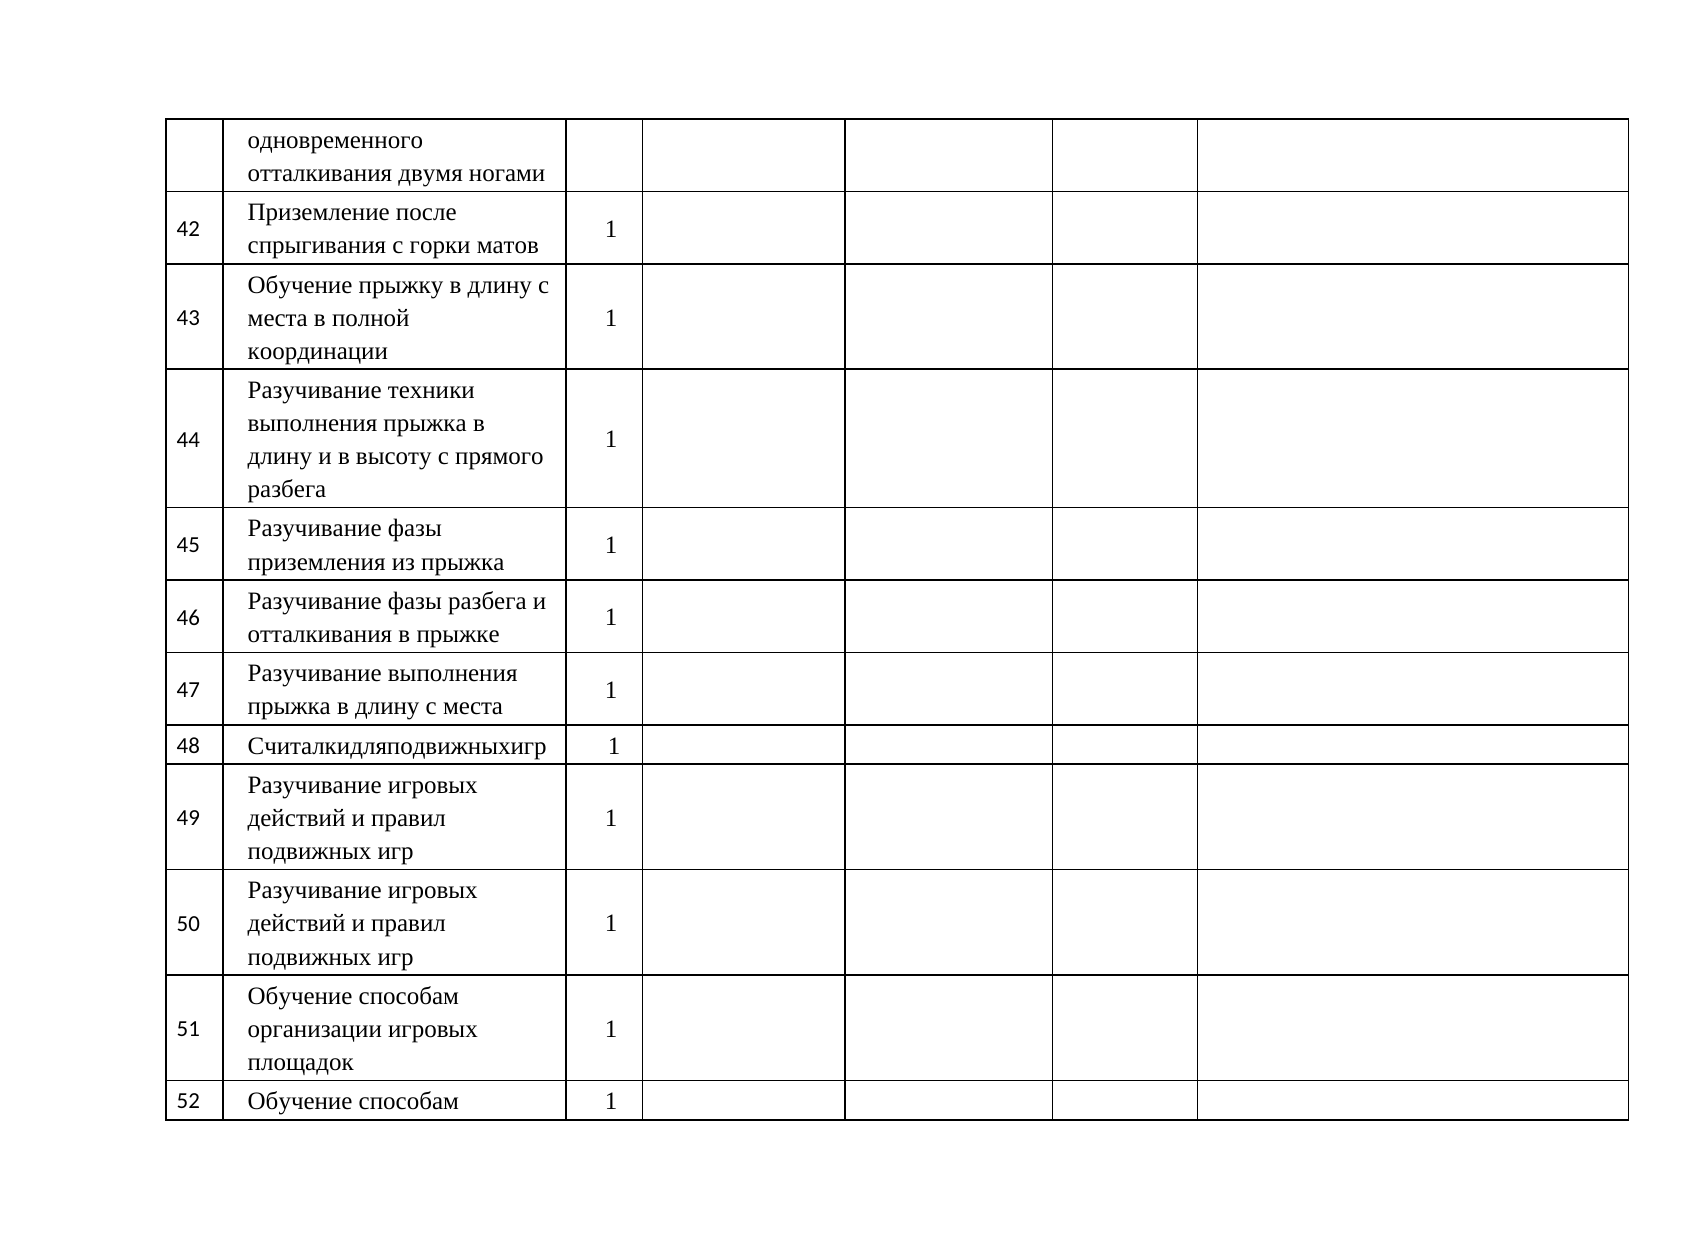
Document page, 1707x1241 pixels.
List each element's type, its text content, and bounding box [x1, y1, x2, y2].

table_cell [1053, 120, 1197, 191]
table_cell [846, 765, 1052, 869]
table_cell [643, 508, 844, 579]
table_cell 1 [567, 765, 642, 869]
table_cell [643, 726, 844, 763]
table_cell [643, 370, 844, 507]
table_cell 49 [167, 765, 222, 869]
table_cell 51 [167, 976, 222, 1079]
table_cell [1053, 192, 1197, 263]
table_cell Разучивание игровых действий и правил подвижных игр [224, 765, 565, 869]
table_cell [643, 870, 844, 974]
table_cell [1198, 976, 1628, 1079]
table_cell Разучивание техники выполнения прыжка в длину и в высоту с прямого разбега [224, 370, 565, 507]
table_cell [643, 192, 844, 263]
table_cell [846, 976, 1052, 1079]
table_cell [1053, 370, 1197, 507]
table_cell [1053, 870, 1197, 974]
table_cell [224, 120, 565, 191]
table_cell [643, 976, 844, 1079]
table_cell [1198, 765, 1628, 869]
table_cell [1053, 653, 1197, 724]
table_cell [846, 1081, 1052, 1119]
table_cell [1198, 581, 1628, 652]
table_cell 45 [167, 508, 222, 579]
table_cell [1198, 192, 1628, 263]
table_cell 43 [167, 265, 222, 368]
table_cell [1053, 765, 1197, 869]
table_cell 44 [167, 370, 222, 507]
table_cell [846, 870, 1052, 974]
table_cell Разучивание выполнения прыжка в длину с места [224, 653, 565, 724]
table_cell Разучивание фазы приземления из прыжка [224, 508, 565, 579]
table_cell [1053, 581, 1197, 652]
table_cell 1 [567, 870, 642, 974]
table_cell [1198, 370, 1628, 507]
table_cell [643, 653, 844, 724]
table_cell [846, 370, 1052, 507]
table_cell [1198, 726, 1628, 763]
table_cell [846, 265, 1052, 368]
table_cell 42 [167, 192, 222, 263]
table_cell Считалкидляподвижныхигр [224, 726, 565, 763]
table_cell 1 [567, 976, 642, 1079]
table_cell [643, 765, 844, 869]
table_cell 48 [167, 726, 222, 763]
table_cell 1 [567, 192, 642, 263]
table_cell [846, 508, 1052, 579]
table_cell [643, 1081, 844, 1119]
table_cell 1 [567, 120, 642, 191]
table_cell 52 [167, 1081, 222, 1119]
table_cell [1053, 726, 1197, 763]
table_cell [1053, 508, 1197, 579]
table_cell 1 [567, 653, 642, 724]
table_cell 1 [567, 508, 642, 579]
table_cell 47 [167, 653, 222, 724]
table_cell Разучивание игровых действий и правил подвижных игр [224, 870, 565, 974]
table_cell Приземление после спрыгивания с горки матов [224, 192, 565, 263]
table_cell 50 [167, 870, 222, 974]
table_cell [846, 192, 1052, 263]
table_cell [224, 1081, 565, 1119]
table_cell 1 [567, 265, 642, 368]
table_cell [1198, 653, 1628, 724]
table_cell Обучение прыжку в длину с места в полной координации [224, 265, 565, 368]
table_cell 1 [567, 370, 642, 507]
table_cell 1 [567, 581, 642, 652]
table_cell [846, 581, 1052, 652]
table_cell 46 [167, 581, 222, 652]
table_cell 1 [567, 726, 642, 763]
table_cell [1198, 870, 1628, 974]
table_cell [1198, 508, 1628, 579]
table_cell [1198, 120, 1628, 191]
table_cell [643, 120, 844, 191]
table_cell [1053, 265, 1197, 368]
table_cell [846, 120, 1052, 191]
table_cell [1053, 976, 1197, 1079]
table_cell Разучивание фазы разбега и отталкивания в прыжке [224, 581, 565, 652]
table_cell [1053, 1081, 1197, 1119]
table_cell 41 [167, 120, 222, 191]
table_cell [1198, 265, 1628, 368]
table_cell 1 [567, 1081, 642, 1119]
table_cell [224, 976, 565, 1079]
table_cell [1198, 1081, 1628, 1119]
table_cell [846, 726, 1052, 763]
table_cell [643, 265, 844, 368]
table_cell [846, 653, 1052, 724]
table_cell [643, 581, 844, 652]
